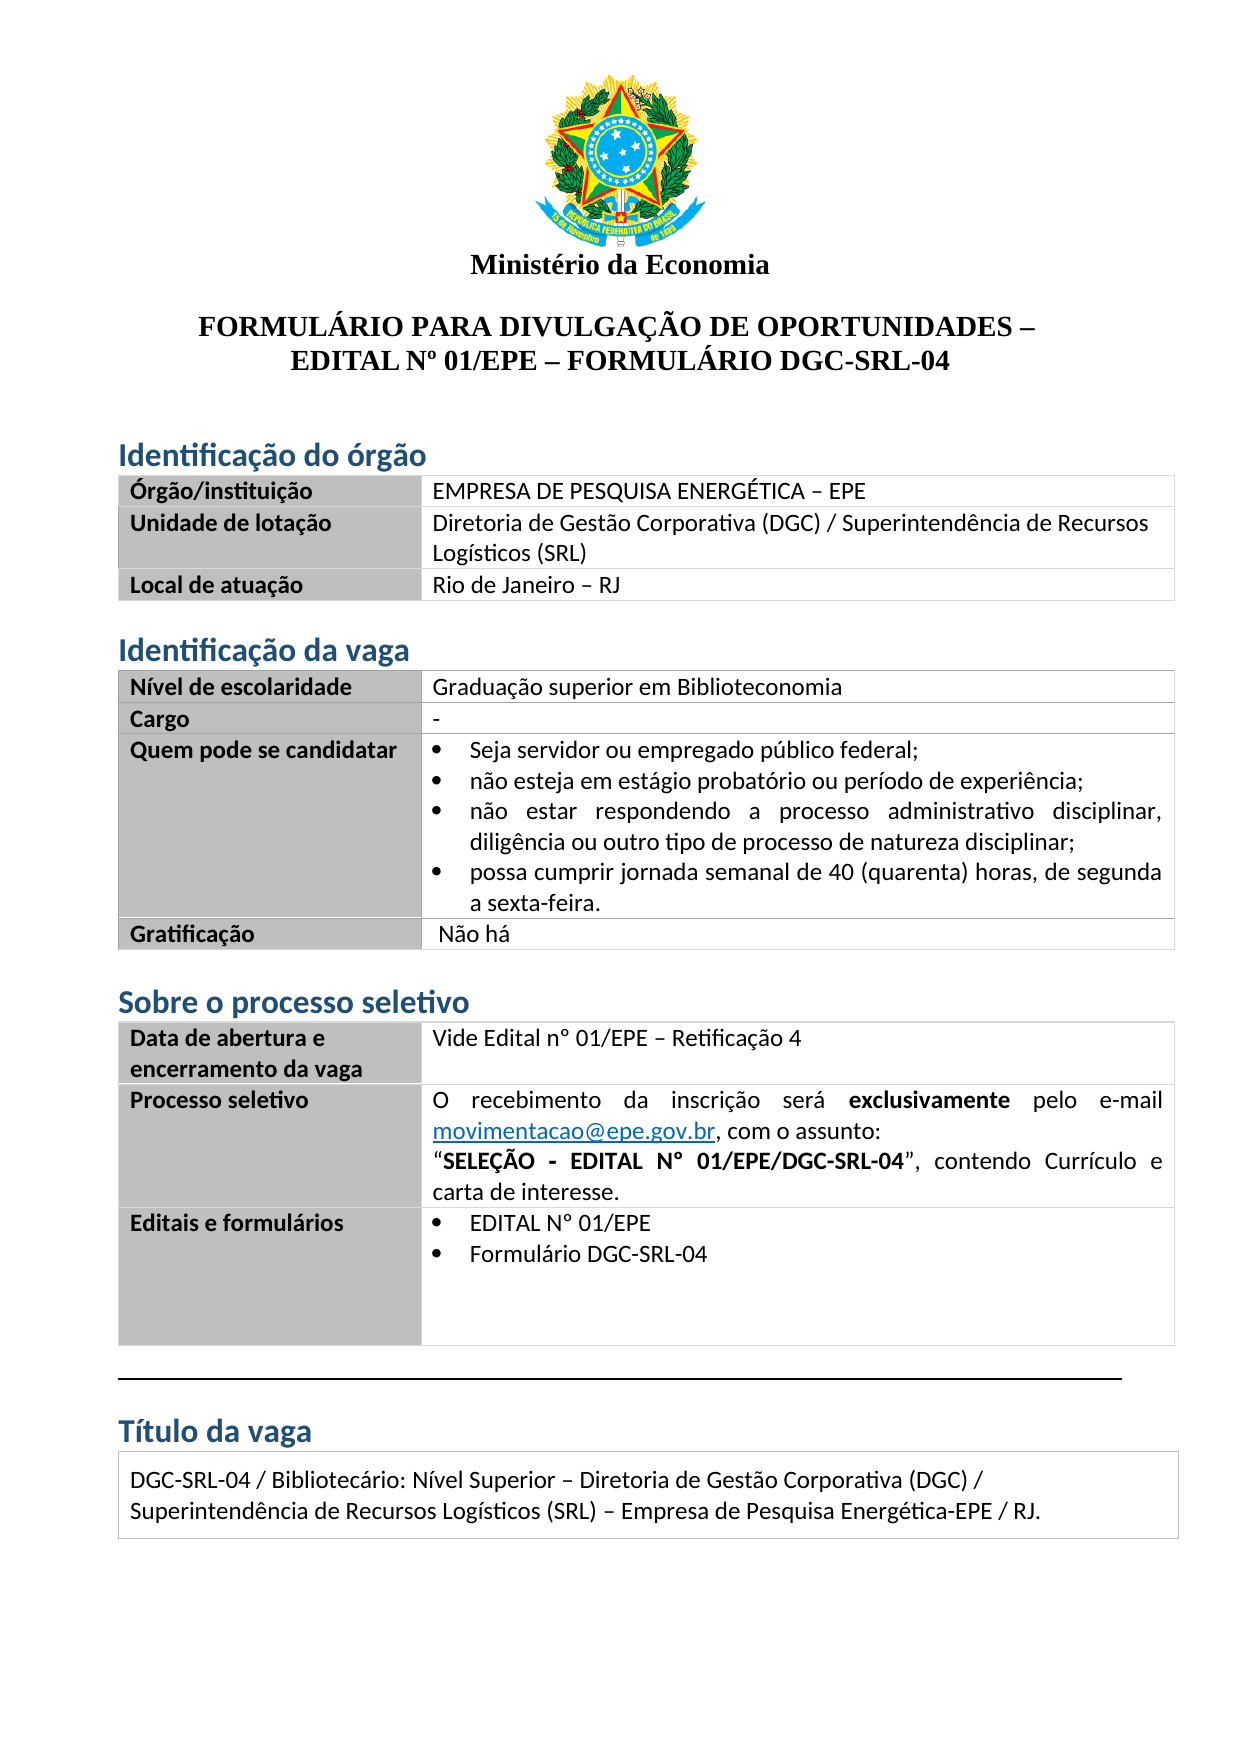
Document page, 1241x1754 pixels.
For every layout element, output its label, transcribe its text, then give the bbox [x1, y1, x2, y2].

table_header Nível de escolaridade [119, 671, 421, 702]
text Identificação da vaga [118, 629, 1122, 670]
table_cell Quem pode se candidatar [119, 734, 421, 917]
picture [559, 221, 566, 227]
picture [535, 75, 706, 247]
picture [663, 226, 675, 235]
table_cell - [422, 703, 1174, 733]
table_cell EDITAL Nº 01/EPE Formulário DGC-SRL-04 [422, 1208, 1174, 1345]
table_header Graduação superior em Biblioteconomia [422, 671, 1174, 702]
picture [567, 211, 574, 219]
subtitle Título da vaga [118, 1410, 1122, 1451]
text Sobre o processo seletivo [118, 981, 1122, 1021]
table_header Data de abertura e encerramento da vaga [119, 1023, 421, 1083]
table_header Órgão/instituição [119, 476, 421, 506]
picture [603, 227, 636, 247]
picture [654, 217, 670, 226]
table_header EMPRESA DE PESQUISA ENERGÉTICA – EPE [422, 476, 1174, 506]
table_cell Processo seletivo [119, 1085, 421, 1207]
table_cell Gratificação [119, 919, 421, 949]
picture [576, 216, 588, 227]
picture [569, 227, 598, 242]
table_cell Seja servidor ou empregado público federal; não esteja em estágio probatório ou período de experiência; não estar respondendo a processo administrativo disciplinar, diligência ou outro tipo de processo de natureza disciplinar; possa cumprir jornada semanal de 40 (quarenta) horas, de segunda a sexta-feira. [422, 734, 1174, 917]
table_header DGC-SRL-04 / Bibliotecário: Nível Superior – Diretoria de Gestão Corporativa (DGC) / Superintendência de Recursos Logísticos (SRL) – Empresa de Pesquisa Energética-EPE / RJ. [119, 1452, 1178, 1538]
table_cell Rio de Janeiro – RJ [422, 569, 1174, 600]
picture [644, 204, 706, 247]
table_cell Unidade de lotação [119, 507, 421, 568]
table_cell Não há [422, 919, 1174, 949]
table_cell Editais e formulários [119, 1208, 421, 1345]
picture [619, 229, 629, 234]
table_cell Local de atuação [119, 569, 421, 600]
table_cell O recebimento da inscrição será exclusivamente pelo e-mail movimentacao@epe.gov.br, com o assunto: “SELEÇÃO ‐ EDITAL Nº 01/EPE/DGC-SRL-04”, contendo Currículo e carta de interesse. [422, 1085, 1174, 1207]
table_cell Diretoria de Gestão Corporativa (DGC) / Superintendência de Recursos Logísticos (SRL) [422, 507, 1174, 568]
text Identificação do órgão [118, 434, 1122, 474]
table_header Vide Edital nº 01/EPE – Retificação 4 [422, 1023, 1174, 1083]
table_cell Cargo [119, 703, 421, 733]
